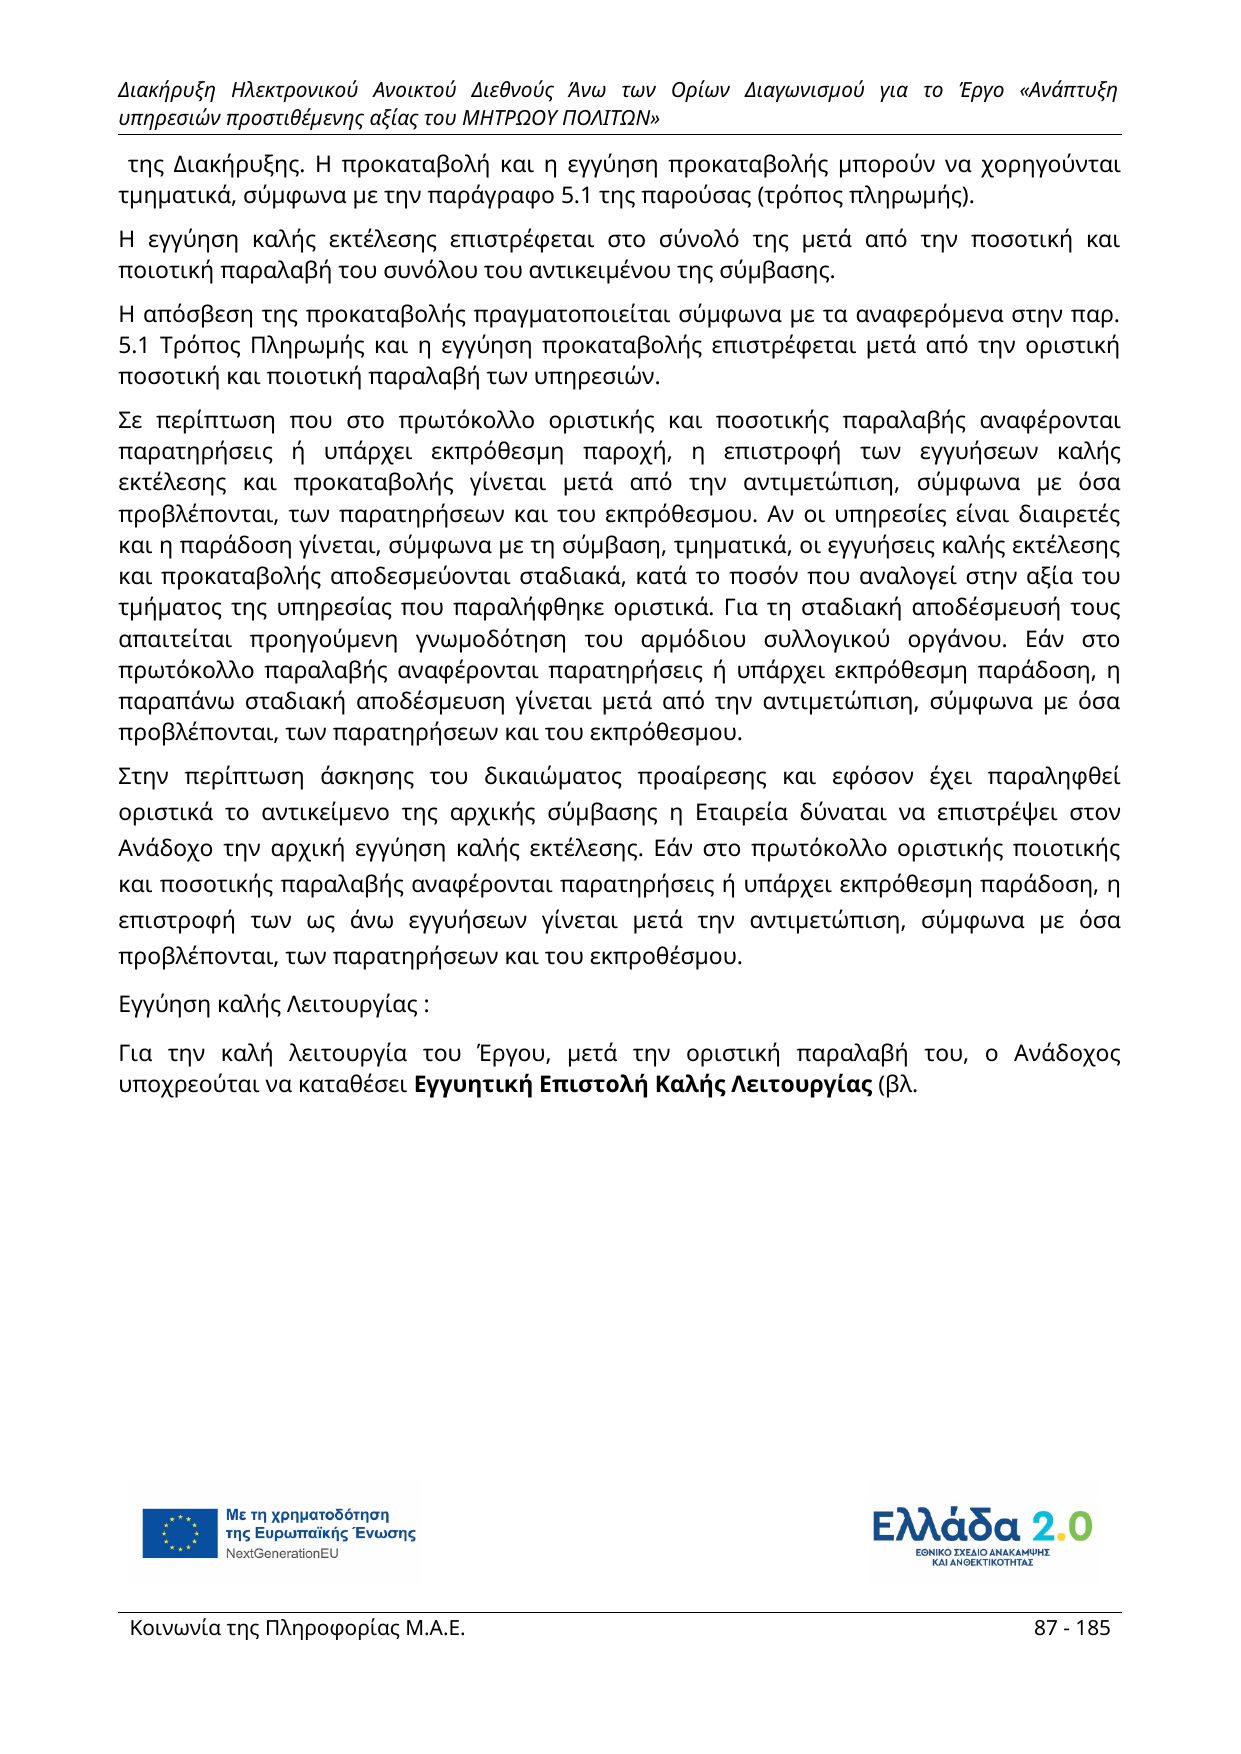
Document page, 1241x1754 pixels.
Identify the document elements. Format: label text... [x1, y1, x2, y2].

text ΠΑΡΑΡΤΗΜΑ VIII – Υποδείγματα Εγγυητικών Επιστολών της Διακήρυξης. Η προκαταβολή και η εγγύηση προκαταβολής μπορούν να χορηγούνται τμηματικά, σύμφωνα με την παράγραφο 5.1 της παρούσας (τρόπος πληρωμής). [118, 147, 1122, 210]
text Σε περίπτωση που στο πρωτόκολλο οριστικής και ποσοτικής παραλαβής αναφέρονται παρατηρήσεις ή υπάρχει εκπρόθεσμη παροχή, η επιστροφή των εγγυήσεων καλής εκτέλεσης και προκαταβολής γίνεται μετά από την αντιμετώπιση, σύμφωνα με όσα προβλέπονται, των παρατηρήσεων και του εκπρόθεσμου. Αν οι υπηρεσίες είναι διαιρετές και η παράδοση γίνεται, σύμφωνα με τη σύμβαση, τμηματικά, οι εγγυήσεις καλής εκτέλεσης και προκαταβολής αποδεσμεύονται σταδιακά, κατά το ποσόν που αναλογεί στην αξία του τμήματος της υπηρεσίας που παραλήφθηκε οριστικά. Για τη σταδιακή αποδέσμευσή τους απαιτείται προηγούμενη γνωμοδότηση του αρμόδιου συλλογικού οργάνου. Εάν στο πρωτόκολλο παραλαβής αναφέρονται παρατηρήσεις ή υπάρχει εκπρόθεσμη παράδοση, η παραπάνω σταδιακή αποδέσμευση γίνεται μετά από την αντιμετώπιση, σύμφωνα με όσα προβλέπονται, των παρατηρήσεων και του εκπρόθεσμου. [118, 404, 1122, 747]
picture [869, 1481, 1101, 1583]
picture [129, 1477, 422, 1587]
text Η απόσβεση της προκαταβολής πραγματοποιείται σύμφωνα με τα αναφερόμενα στην παρ. 5.1 Τρόπος Πληρωμής και η εγγύηση προκαταβολής επιστρέφεται μετά από την οριστική ποσοτική και ποιοτική παραλαβή των υπηρεσιών. [118, 297, 1122, 391]
text Εγγύηση καλής Λειτουργίας : [118, 988, 1122, 1019]
text Για την καλή λειτουργία του Έργου, μετά την οριστική παραλαβή του, ο Ανάδοχος υποχρεούται να καταθέσει Εγγυητική Επιστολή Καλής Λειτουργίας (βλ. [118, 1037, 1122, 1099]
text Η εγγύηση καλής εκτέλεσης επιστρέφεται στο σύνολό της μετά από την ποσοτική και ποιοτική παραλαβή του συνόλου του αντικειμένου της σύμβασης. [118, 222, 1122, 285]
text Στην περίπτωση άσκησης του δικαιώματος προαίρεσης και εφόσον έχει παραληφθεί οριστικά το αντικείμενο της αρχικής σύμβασης η Εταιρεία δύναται να επιστρέψει στον Ανάδοχο την αρχική εγγύηση καλής εκτέλεσης. Εάν στο πρωτόκολλο οριστικής ποιοτικής και ποσοτικής παραλαβής αναφέρονται παρατηρήσεις ή υπάρχει εκπρόθεσμη παράδοση, η επιστροφή των ως άνω εγγυήσεων γίνεται μετά την αντιμετώπιση, σύμφωνα με όσα προβλέπονται, των παρατηρήσεων και του εκπροθέσμου. [118, 760, 1122, 971]
